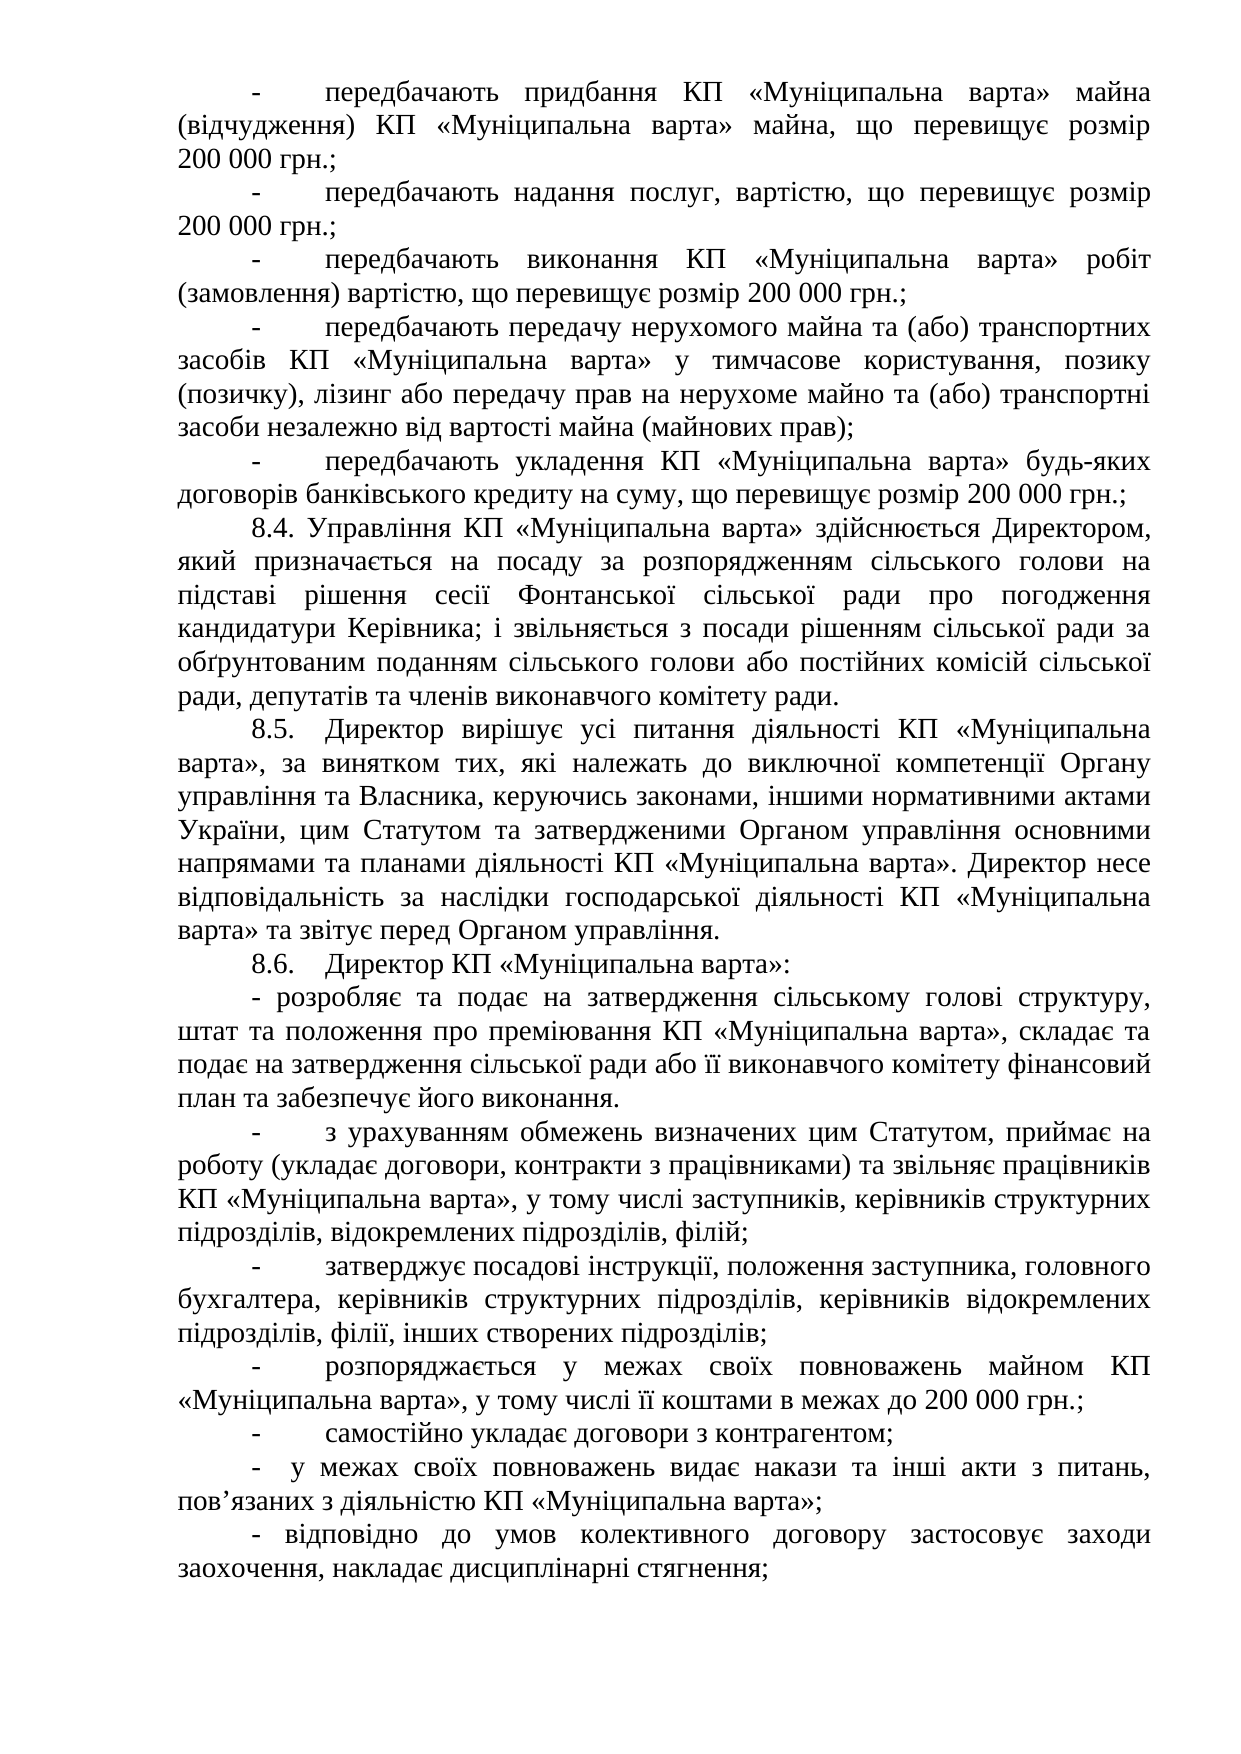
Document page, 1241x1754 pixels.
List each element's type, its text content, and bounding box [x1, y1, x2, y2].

text 8.6. Директор КП «Муніципальна варта»: [177, 946, 1152, 979]
text 8.4. Управління КП «Муніципальна варта» здійснюється Директором, який призначається на посаду за розпорядженням сільського голови на підставі рішення сесії Фонтанської сільської ради про погодження кандидатури Керівника; і звільняється з посади рішенням сільської ради за обґрунтованим поданням сільського голови або постійних комісій сільської ради, депутатів та членів виконавчого комітету ради. [177, 510, 1152, 711]
text 8.5. Директор вирішує усі питання діяльності КП «Муніципальна варта», за винятком тих, які належать до виключної компетенції Органу управління та Власника, керуючись законами, іншими нормативними актами України, цим Статутом та затвердженими Органом управління основними напрямами та планами діяльності КП «Муніципальна варта». Директор несе відповідальність за наслідки господарської діяльності КП «Муніципальна варта» та звітує перед Органом управління. [177, 711, 1152, 946]
text - самостійно укладає договори з контрагентом; [177, 1416, 1152, 1449]
text - розпоряджається у межах своїх повноважень майном КП «Муніципальна варта», у тому числі її коштами в межах до 200 000 грн.; [177, 1348, 1152, 1416]
text - відповідно до умов колективного договору застосовує заходи заохочення, накладає дисциплінарні стягнення; [177, 1516, 1152, 1583]
text - передбачають надання послуг, вартістю, що перевищує розмір 200 000 грн.; [177, 174, 1152, 242]
text - передбачають придбання КП «Муніципальна варта» майна (відчудження) КП «Муніципальна варта» майна, що перевищує розмір 200 000 грн.; [177, 74, 1152, 174]
text - передбачають передачу нерухомого майна та (або) транспортних засобів КП «Муніципальна варта» у тимчасове користування, позику (позичку), лізинг або передачу прав на нерухоме майно та (або) транспортні засоби незалежно від вартості майна (майнових прав); [177, 309, 1152, 443]
text - передбачають виконання КП «Муніципальна варта» робіт (замовлення) вартістю, що перевищує розмір 200 000 грн.; [177, 242, 1152, 309]
text - у межах своїх повноважень видає накази та інші акти з питань, пов’язаних з діяльністю КП «Муніципальна варта»; [177, 1449, 1152, 1516]
text - розробляє та подає на затвердження сільському голові структуру, штат та положення про преміювання КП «Муніципальна варта», складає та подає на затвердження сільської ради або її виконавчого комітету фінансовий план та забезпечує його виконання. [177, 979, 1152, 1114]
text - передбачають укладення КП «Муніципальна варта» будь-яких договорів банківського кредиту на суму, що перевищує розмір 200 000 грн.; [177, 443, 1152, 510]
text - затверджує посадові інструкції, положення заступника, головного бухгалтера, керівників структурних підрозділів, керівників відокремлених підрозділів, філії, інших створених підрозділів; [177, 1248, 1152, 1348]
text - з урахуванням обмежень визначених цим Статутом, приймає на роботу (укладає договори, контракти з працівниками) та звільняє працівників КП «Муніципальна варта», у тому числі заступників, керівників структурних підрозділів, відокремлених підрозділів, філій; [177, 1114, 1152, 1248]
